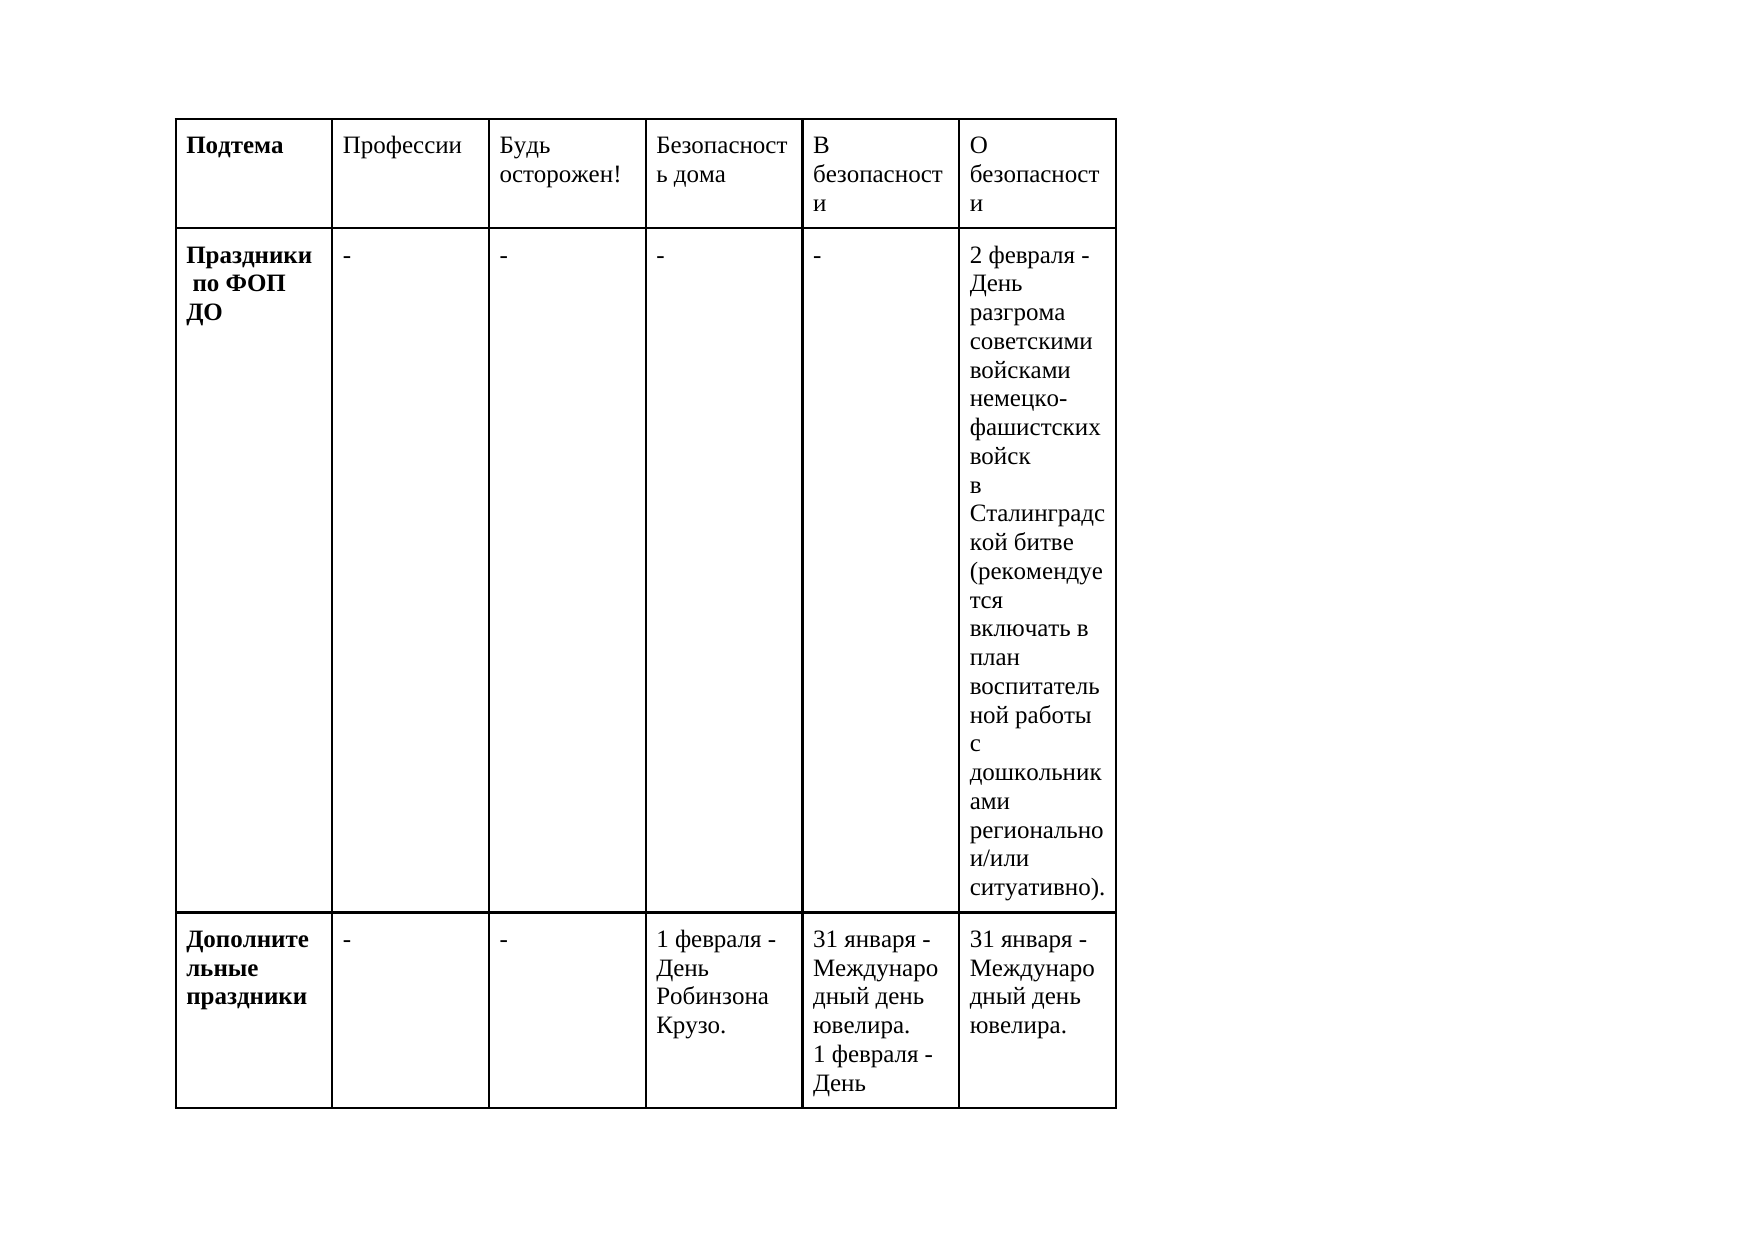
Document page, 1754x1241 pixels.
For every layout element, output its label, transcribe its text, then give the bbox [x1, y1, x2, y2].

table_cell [177, 914, 331, 1107]
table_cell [647, 914, 801, 1107]
table_cell Подтема [177, 120, 331, 227]
table_cell Будь осторожен! [490, 120, 645, 227]
table_cell - [490, 229, 645, 911]
table_cell Профессии [333, 120, 488, 227]
table_cell Праздники по ФОП ДО [177, 229, 331, 911]
table_cell - [647, 229, 801, 911]
table_cell - [333, 914, 488, 1107]
table_cell - [490, 914, 645, 1107]
table_cell - [333, 229, 488, 911]
table_cell Безопасность дома [647, 120, 801, 227]
table_cell - [804, 229, 958, 911]
table_cell 2 февраля - День разгрома советскими войсками немецко-фашистских войск в Сталинградской битве (рекомендуется включать в план воспитательной работы с дошкольниками регионально и/или ситуативно). [960, 229, 1115, 911]
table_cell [960, 914, 1115, 1107]
table_cell В безопасности [804, 120, 958, 227]
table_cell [804, 914, 958, 1107]
table_cell О безопасности [960, 120, 1115, 227]
